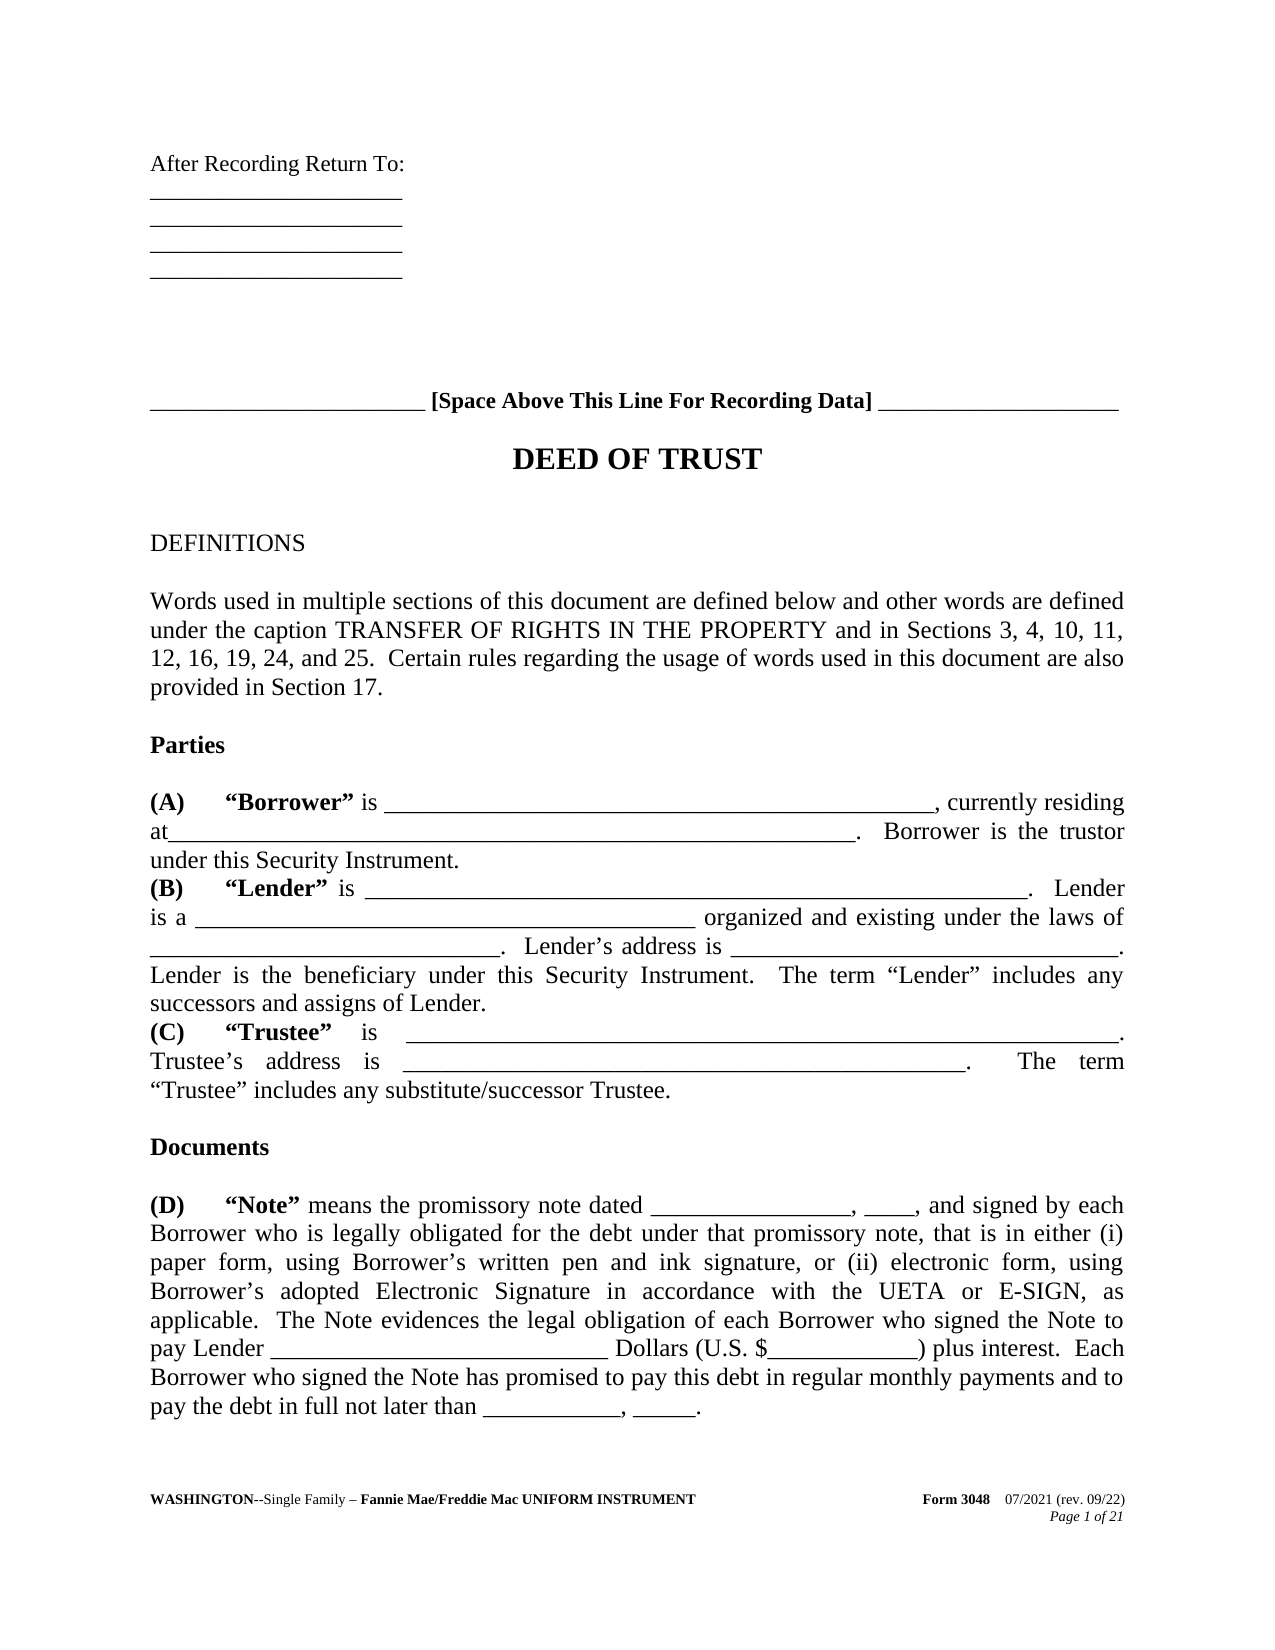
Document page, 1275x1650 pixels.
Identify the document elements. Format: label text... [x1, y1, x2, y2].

text (B) “Lender” is _____________________________________________________. Lender is a ________________________________________ organized and existing under the laws of ____________________________. Lender’s address is _______________________________. Lender is the beneficiary under this Security Instrument. The term “Lender” includes any successors and assigns of Lender. [150, 873, 1125, 1017]
text DEFINITIONS [150, 528, 1125, 557]
text ______________________ [150, 176, 1125, 203]
text Parties [150, 730, 1125, 758]
text Documents [150, 1132, 1125, 1161]
text (C) “Trustee” is _________________________________________________________. Trustee’s address is _____________________________________________. The term “Trustee” includes any substitute/successor Trustee. [150, 1017, 1125, 1103]
text (A) “Borrower” is ____________________________________________, currently residing at_______________________________________________________. Borrower is the trustor under this Security Instrument. [150, 787, 1125, 873]
text (D) “Note” means the promissory note dated ________________, ____, and signed by each Borrower who is legally obligated for the debt under that promissory note, that is in either (i) paper form, using Borrower’s written pen and ink signature, or (ii) electronic form, using Borrower’s adopted Electronic Signature in accordance with the UETA or E-SIGN, as applicable. The Note evidences the legal obligation of each Borrower who signed the Note to pay Lender ___________________________ Dollars (U.S. $____________) plus interest. Each Borrower who signed the Note has promised to pay this debt in regular monthly payments and to pay the debt in full not later than ___________, _____. [150, 1190, 1125, 1420]
text Words used in multiple sections of this document are defined below and other words are defined under the caption TRANSFER OF RIGHTS IN THE PROPERTY and in Sections 3, 4, 10, 11, 12, 16, 19, 24, and 25. Certain rules regarding the usage of words used in this document are also provided in Section 17. [150, 586, 1125, 701]
text After Recording Return To: [150, 150, 1125, 176]
text ______________________ [150, 229, 1125, 255]
text ______________________ [150, 203, 1125, 229]
text DEED OF TRUST [150, 440, 1125, 476]
text ______________________ [150, 255, 1125, 282]
text ________________________ [Space Above This Line For Recording Data] _____________________ [150, 387, 1125, 413]
